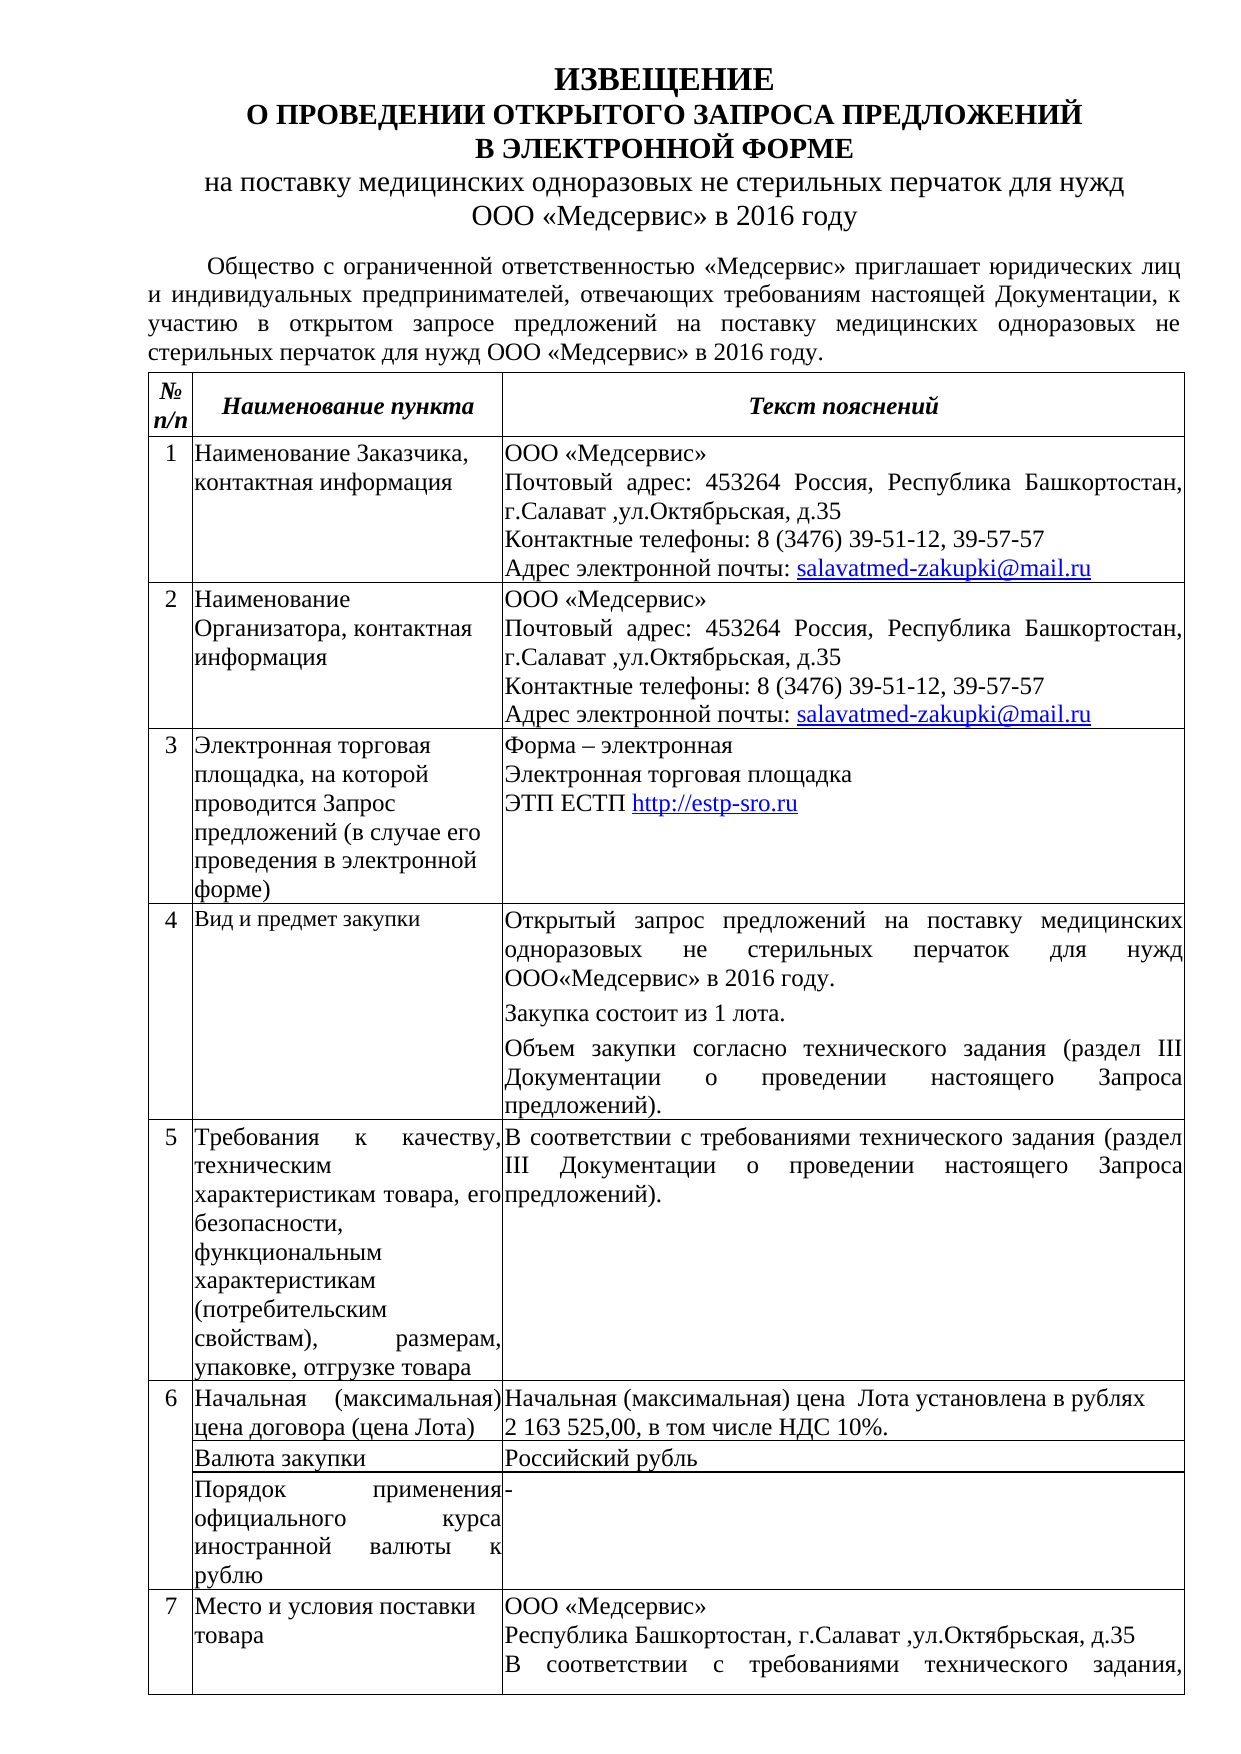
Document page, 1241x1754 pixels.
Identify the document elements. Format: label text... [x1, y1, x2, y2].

table_cell Открытый запрос предложений на поставку медицинских одноразовых не стерильных перчаток для нужд ООО«Медсервис» в 2016 году. Закупка состоит из 1 лота. Объем закупки согласно технического задания (раздел III Документации о проведении настоящего Запроса предложений). [503, 904, 1184, 1119]
subtitle ИЗВЕЩЕНИЕ [148, 59, 1181, 97]
table_cell Электронная торговая площадка, на которой проводится Запрос предложений (в случае его проведения в электронной форме) [193, 729, 502, 903]
table_cell - [503, 1473, 1184, 1589]
table_cell Начальная (максимальная) цена Лота установлена в рублях 2 163 525,00, в том числе НДС 10%. [503, 1381, 1184, 1440]
table_cell 2 [149, 583, 192, 728]
table_cell ООО «Медсервис» Почтовый адрес: 453264 Россия, Республика Башкортостан, г.Салават ,ул.Октябрьская, д.35 Контактные телефоны: 8 (3476) 39-51-12, 39-57-57 Адрес электронной почты: salavatmed-zakupki@mail.ru [503, 583, 1184, 728]
table_cell Российский рубль [503, 1441, 1184, 1471]
text В ЭЛЕКТРОННОЙ ФОРМЕ [148, 131, 1181, 164]
table_cell 5 [149, 1120, 192, 1380]
table_cell Требования к качеству, техническим характеристикам товара, его безопасности, функциональным характеристикам (потребительским свойствам), размерам, упаковке, отгрузке товара [193, 1120, 502, 1380]
table_cell Порядок применения официального курса иностранной валюты к рублю [193, 1473, 502, 1589]
table_cell 4 [149, 904, 192, 1119]
table_cell Вид и предмет закупки [193, 904, 502, 1119]
table_header Текст пояснений [503, 373, 1184, 436]
table_cell 6 [149, 1381, 192, 1589]
table_cell 7 [149, 1590, 192, 1694]
table_cell Форма – электронная Электронная торговая площадка ЭТП ЕСТП http://estp-sro.ru [503, 729, 1184, 903]
table_cell 3 [149, 729, 192, 903]
text О ПРОВЕДЕНИИ ОТКРЫТОГО ЗАПРОСА ПРЕДЛОЖЕНИЙ [148, 97, 1181, 131]
table_cell Валюта закупки [193, 1441, 502, 1471]
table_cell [503, 1590, 1184, 1694]
table_cell Наименование Организатора, контактная информация [193, 583, 502, 728]
text Общество с ограниченной ответственностью «Медсервис» приглашает юридических лиц и индивидуальных предпринимателей, отвечающих требованиям настоящей Документации, к участию в открытом запросе предложений на поставку медицинских одноразовых не стерильных перчаток для нужд ООО «Медсервис» в 2016 году. [148, 251, 1181, 366]
table_cell ООО «Медсервис» Почтовый адрес: 453264 Россия, Республика Башкортостан, г.Салават ,ул.Октябрьская, д.35 Контактные телефоны: 8 (3476) 39-51-12, 39-57-57 Адрес электронной почты: salavatmed-zakupki@mail.ru [503, 437, 1184, 582]
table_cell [193, 1590, 502, 1694]
text на поставку медицинских одноразовых не стерильных перчаток для нужд [148, 164, 1181, 198]
text ООО «Медсервис» в 2016 году [148, 198, 1181, 232]
table_cell Наименование Заказчика, контактная информация [193, 437, 502, 582]
table_header Наименование пункта [193, 373, 502, 436]
table_cell 1 [149, 437, 192, 582]
table_cell В соответствии с требованиями технического задания (раздел III Документации о проведении настоящего Запроса предложений). [503, 1120, 1184, 1380]
table_header № п/п [149, 373, 192, 436]
table_cell Начальная (максимальная) цена договора (цена Лота) [193, 1381, 502, 1440]
